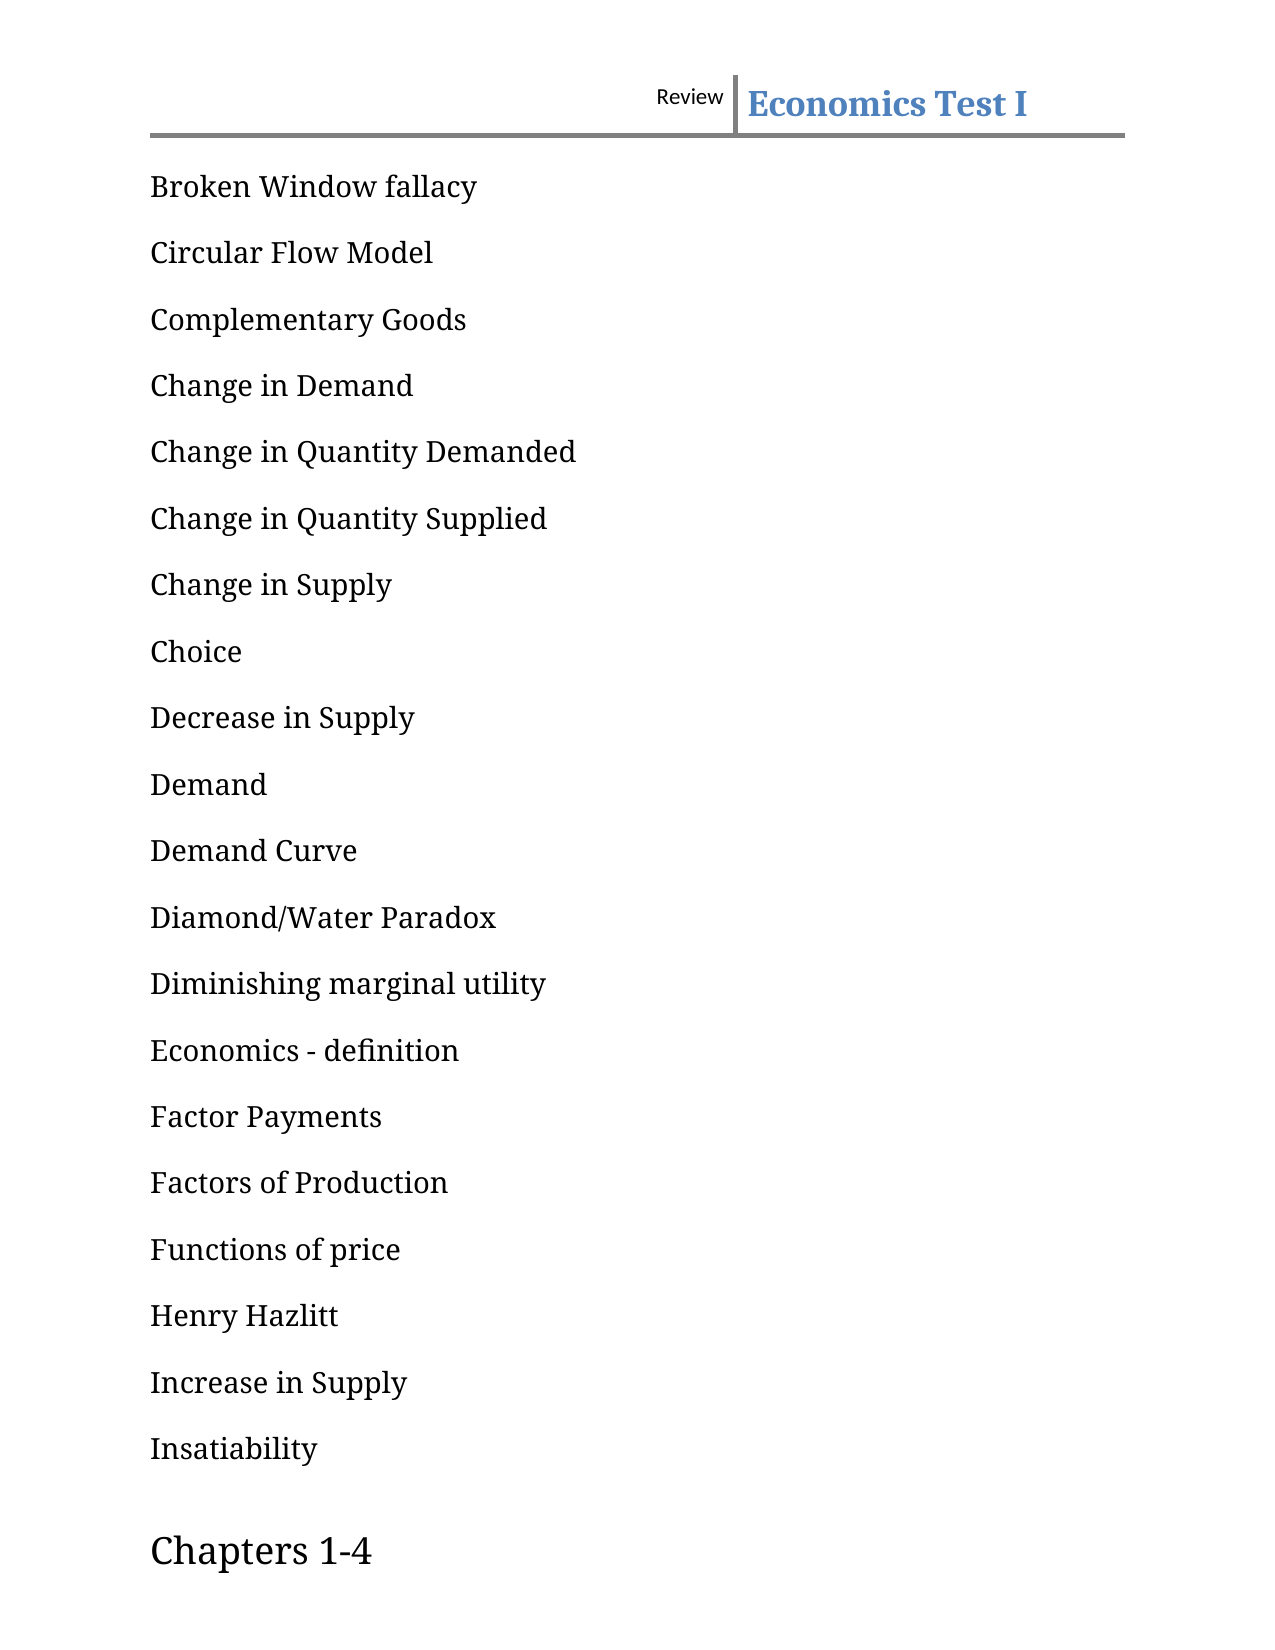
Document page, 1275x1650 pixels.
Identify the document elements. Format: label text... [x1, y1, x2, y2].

text Choice [150, 631, 1125, 671]
text Henry Hazlitt [150, 1296, 1125, 1335]
text Change in Quantity Demanded [150, 432, 1125, 471]
text Change in Demand [150, 365, 1125, 405]
text Economics - definition [150, 1030, 1125, 1069]
text Functions of price [150, 1229, 1125, 1269]
text Decrease in Supply [150, 697, 1125, 737]
text Demand [150, 764, 1125, 804]
text Insatiability [150, 1428, 1125, 1468]
text Demand Curve [150, 830, 1125, 870]
text Factors of Production [150, 1163, 1125, 1202]
text Factor Payments [150, 1096, 1125, 1136]
text Change in Quantity Supplied [150, 498, 1125, 538]
text Diminishing marginal utility [150, 963, 1125, 1003]
text Broken Window fallacy [150, 166, 1125, 206]
text Change in Supply [150, 564, 1125, 604]
text Increase in Supply [150, 1362, 1125, 1402]
text Circular Flow Model [150, 232, 1125, 272]
text Complementary Goods [150, 299, 1125, 338]
text Diamond/Water Paradox [150, 897, 1125, 937]
